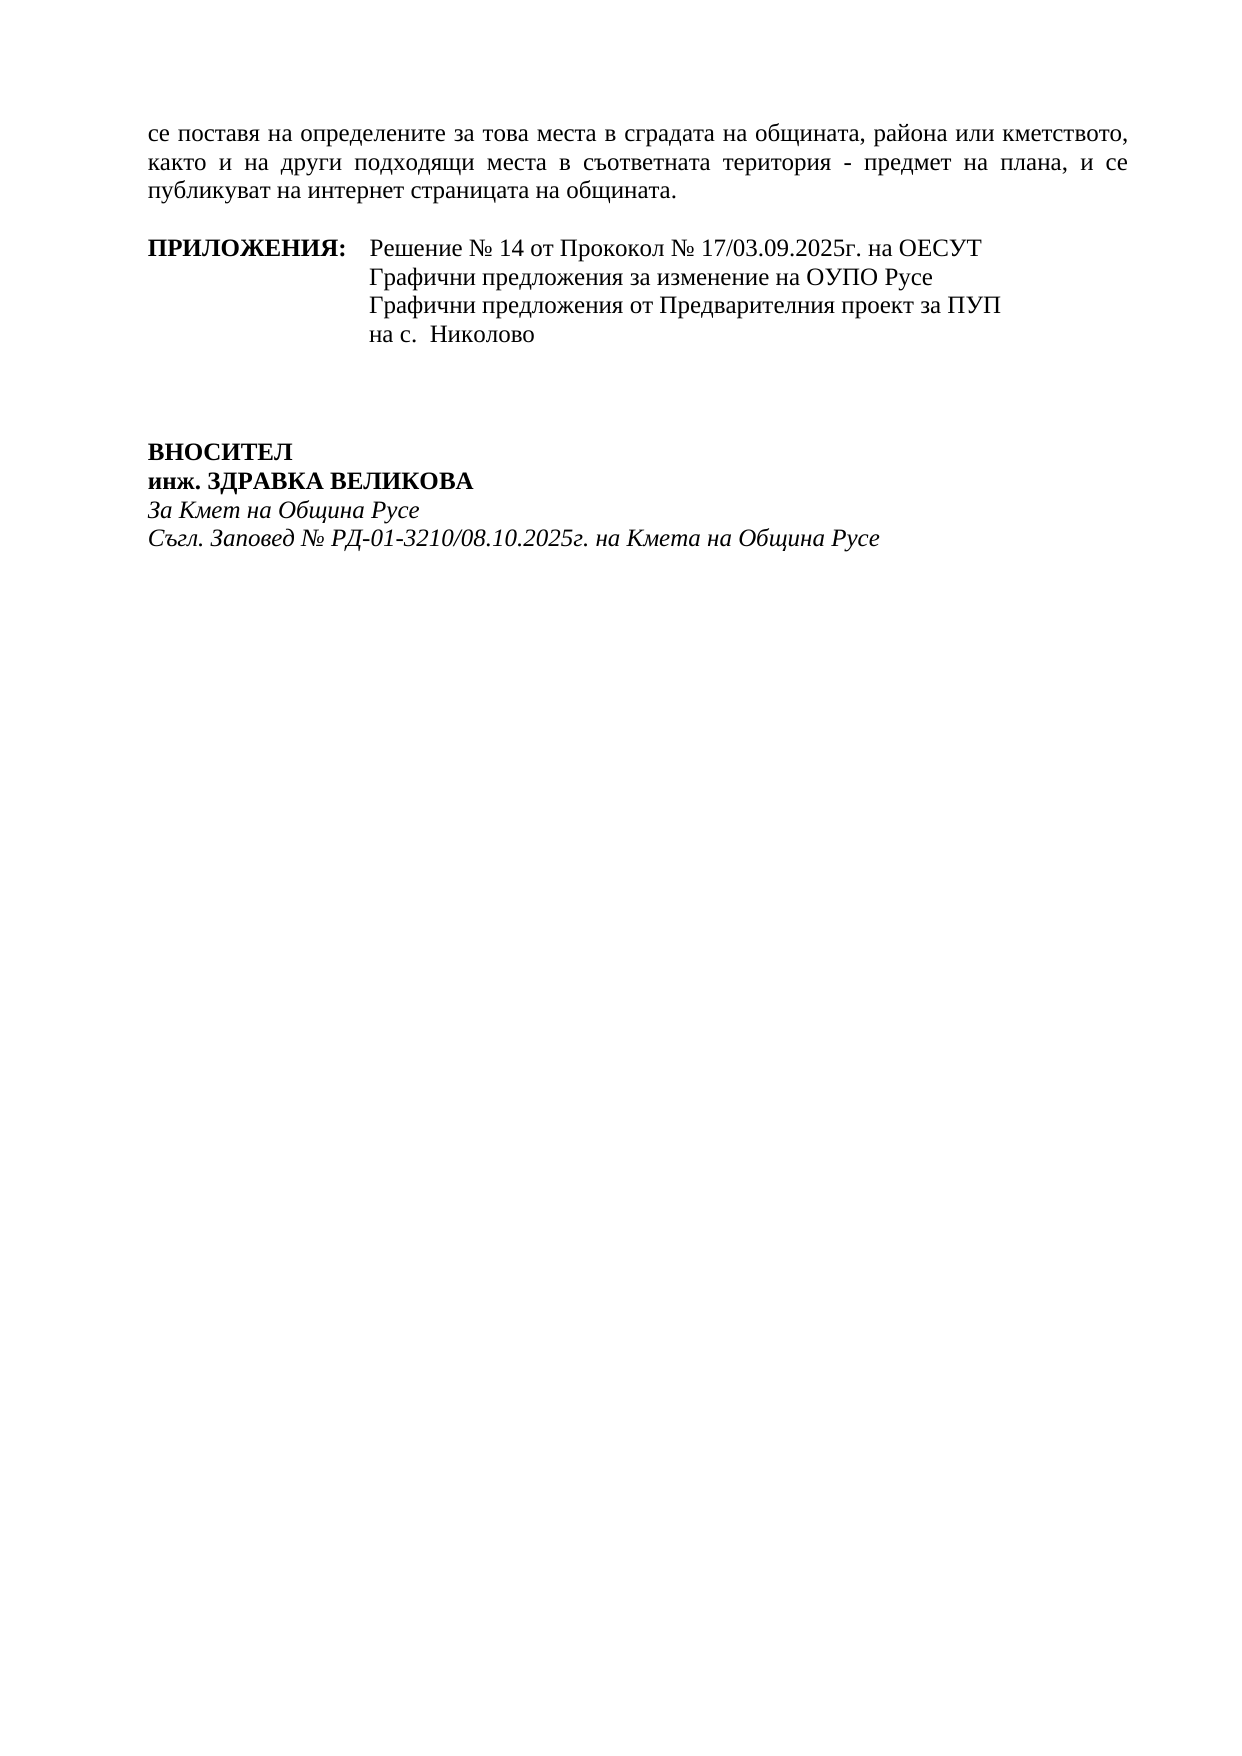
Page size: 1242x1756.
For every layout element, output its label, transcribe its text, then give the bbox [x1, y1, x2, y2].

text на с. Николово [369, 319, 1129, 348]
text Графични предложения от Предварителния проект за ПУП [369, 291, 1129, 319]
text За Кмет на Община Русе [148, 495, 1129, 523]
text инж. ЗДРАВКА ВЕЛИКОВА [148, 466, 1129, 495]
text ПРИЛОЖЕНИЯ: Решение № 14 от Прококол № 17/03.09.2025г. на ОЕСУТ [148, 233, 1129, 262]
text Съгл. Заповед № РД-01-3210/08.10.2025г. на Кмета на Община Русе [148, 523, 1129, 552]
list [148, 118, 1129, 204]
text Графични предложения за изменение на ОУПО Русе [369, 262, 1129, 291]
text ВНОСИТЕЛ [148, 437, 1129, 466]
